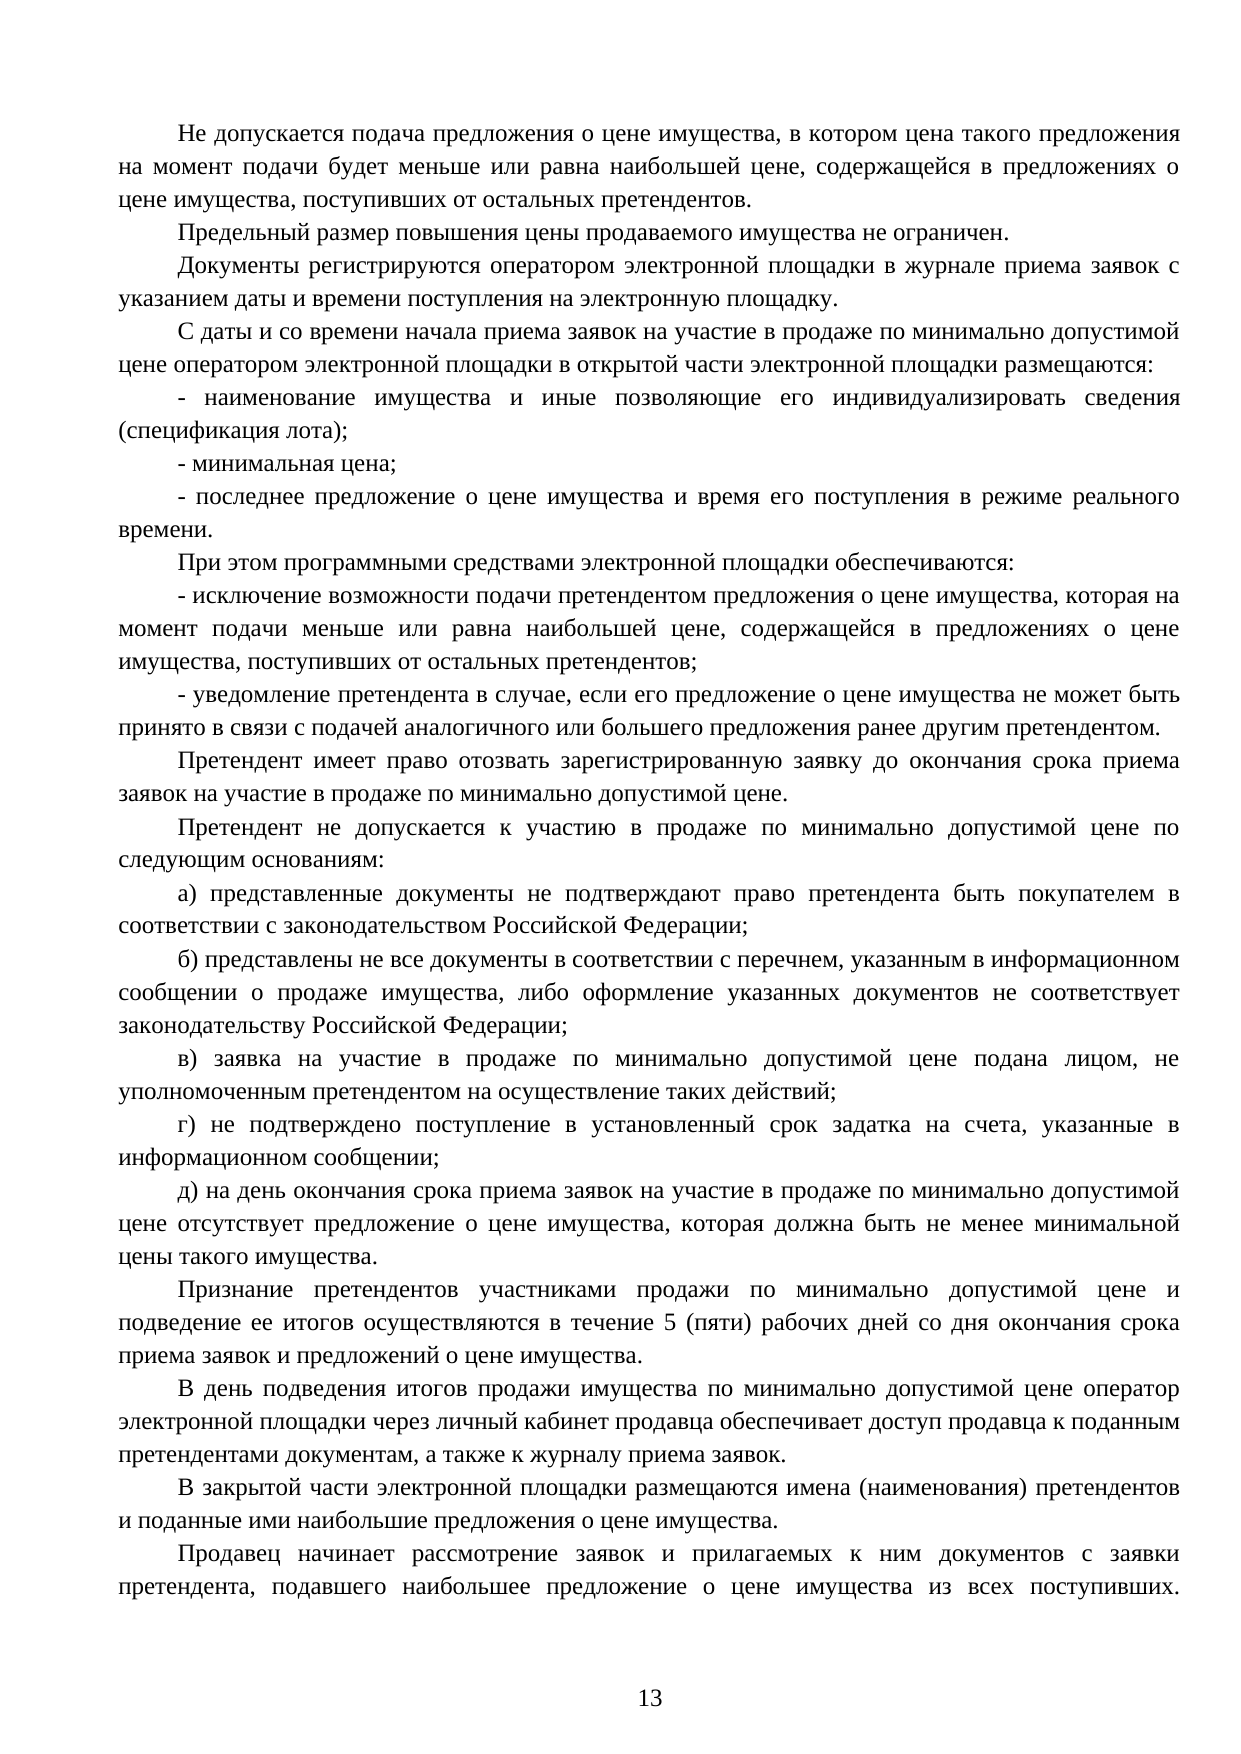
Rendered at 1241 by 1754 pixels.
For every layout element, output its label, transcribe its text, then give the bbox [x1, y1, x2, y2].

text С даты и со времени начала приема заявок на участие в продаже по минимально допустимой цене оператором электронной площадки в открытой части электронной площадки размещаются: [118, 316, 1181, 378]
text Не допускается подача предложения о цене имущества, в котором цена такого предложения на момент подачи будет меньше или равна наибольшей цене, содержащейся в предложениях о цене имущества, поступивших от остальных претендентов. [118, 118, 1181, 213]
text В закрытой части электронной площадки размещаются имена (наименования) претендентов и поданные ими наибольшие предложения о цене имущества. [118, 1472, 1181, 1534]
text д) на день окончания срока приема заявок на участие в продаже по минимально допустимой цене отсутствует предложение о цене имущества, которая должна быть не менее минимальной цены такого имущества. [118, 1175, 1181, 1269]
text б) представлены не все документы в соответствии с перечнем, указанным в информационном сообщении о продаже имущества, либо оформление указанных документов не соответствует законодательству Российской Федерации; [118, 944, 1181, 1038]
text а) представленные документы не подтверждают право претендента быть покупателем в соответствии с законодательством Российской Федерации; [118, 878, 1181, 939]
text При этом программными средствами электронной площадки обеспечиваются: [118, 547, 1181, 576]
text - исключение возможности подачи претендентом предложения о цене имущества, которая на момент подачи меньше или равна наибольшей цене, содержащейся в предложениях о цене имущества, поступивших от остальных претендентов; [118, 580, 1181, 675]
text - уведомление претендента в случае, если его предложение о цене имущества не может быть принято в связи с подачей аналогичного или большего предложения ранее другим претендентом. [118, 679, 1181, 741]
text Документы регистрируются оператором электронной площадки в журнале приема заявок с указанием даты и времени поступления на электронную площадку. [118, 250, 1181, 312]
text в) заявка на участие в продаже по минимально допустимой цене подана лицом, не уполномоченным претендентом на осуществление таких действий; [118, 1043, 1181, 1104]
text - минимальная цена; [118, 448, 1181, 477]
text В день подведения итогов продажи имущества по минимально допустимой цене оператор электронной площадки через личный кабинет продавца обеспечивает доступ продавца к поданным претендентами документам, а также к журналу приема заявок. [118, 1373, 1181, 1468]
text Претендент имеет право отозвать зарегистрированную заявку до окончания срока приема заявок на участие в продаже по минимально допустимой цене. [118, 746, 1181, 807]
text Признание претендентов участниками продажи по минимально допустимой цене и подведение ее итогов осуществляются в течение 5 (пяти) рабочих дней со дня окончания срока приема заявок и предложений о цене имущества. [118, 1274, 1181, 1369]
text - последнее предложение о цене имущества и время его поступления в режиме реального времени. [118, 481, 1181, 543]
text Претендент не допускается к участию в продаже по минимально допустимой цене по следующим основаниям: [118, 812, 1181, 873]
text Предельный размер повышения цены продаваемого имущества не ограничен. [118, 217, 1181, 246]
text г) не подтверждено поступление в установленный срок задатка на счета, указанные в информационном сообщении; [118, 1109, 1181, 1171]
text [118, 1538, 1181, 1600]
text - наименование имущества и иные позволяющие его индивидуализировать сведения (спецификация лота); [118, 382, 1181, 444]
